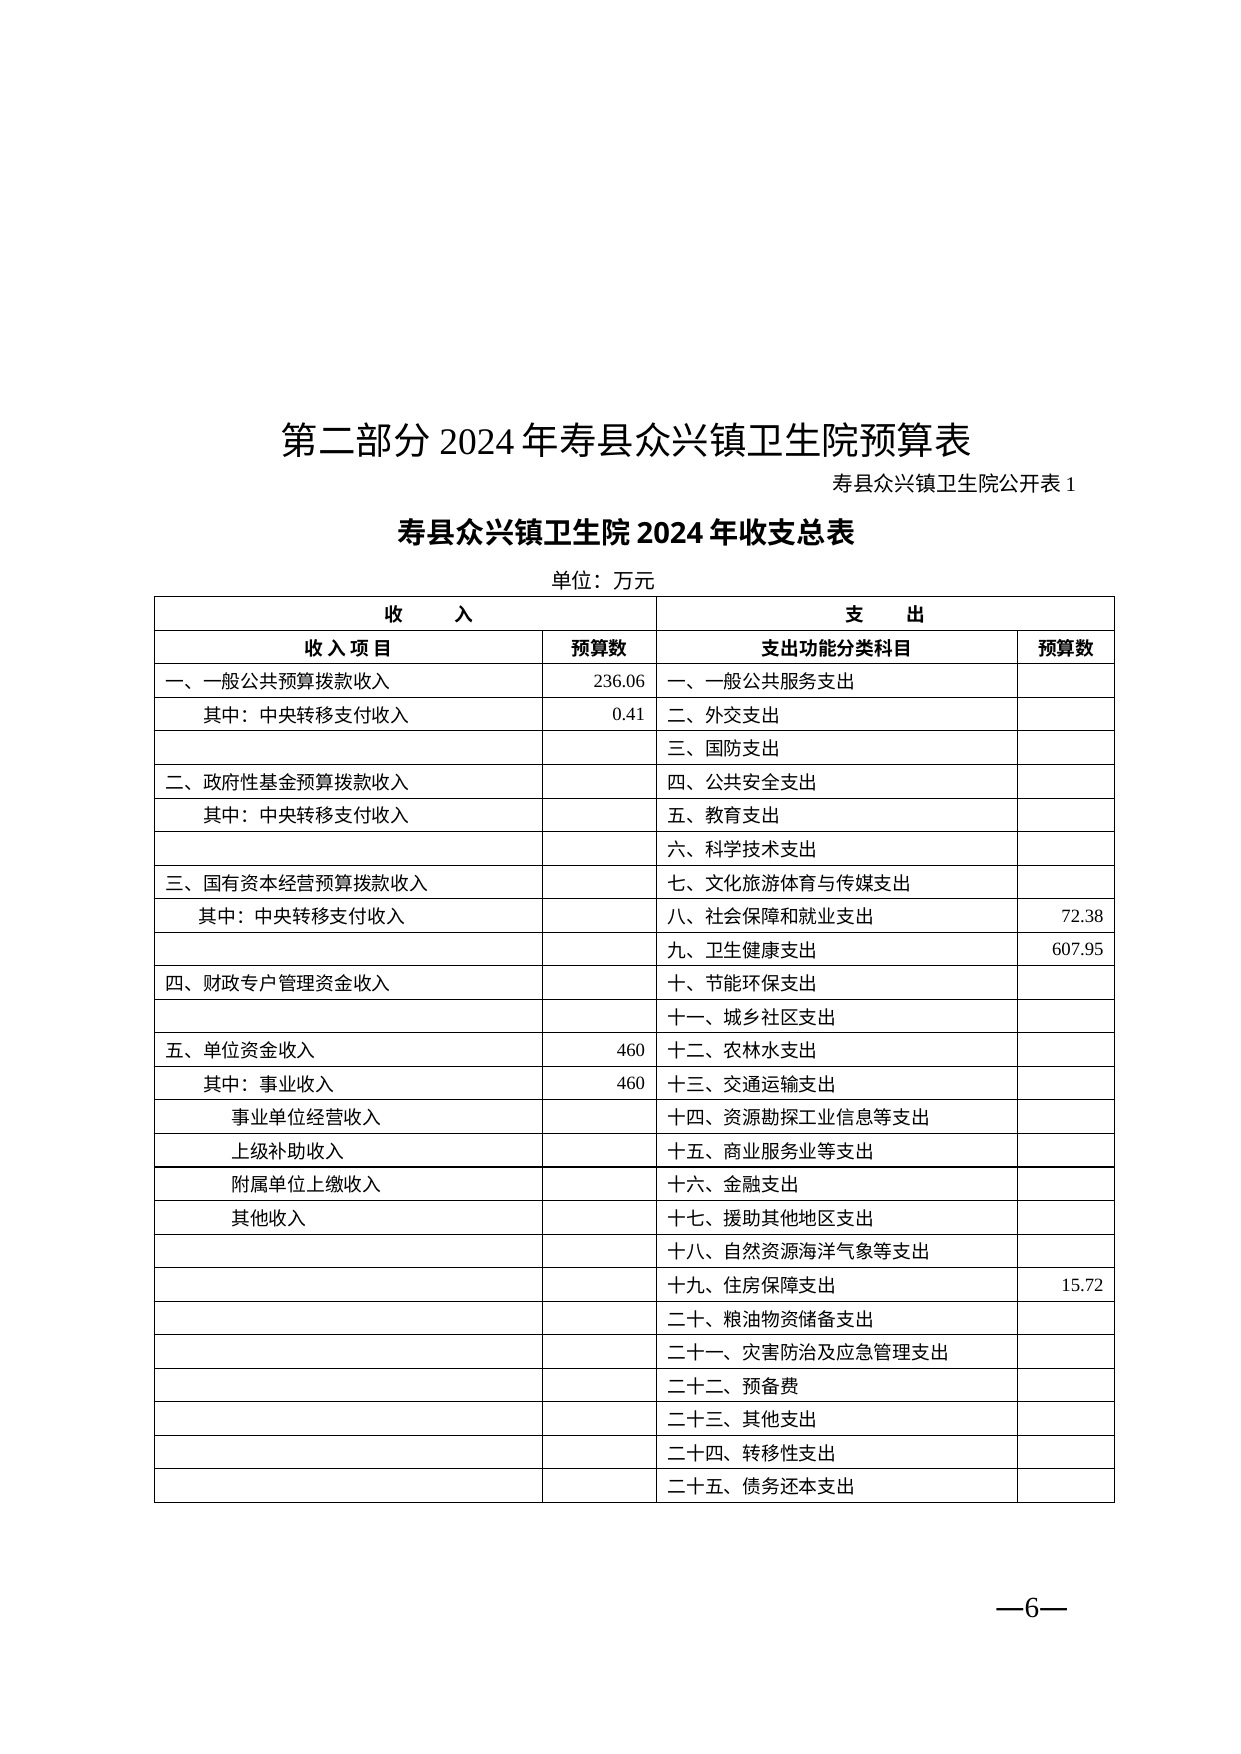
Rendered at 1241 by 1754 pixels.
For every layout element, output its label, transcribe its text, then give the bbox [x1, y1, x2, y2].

text 寿县众兴镇卫生院2024年收支总表 [165, 499, 1087, 564]
table_cell 其中：事业收入 [155, 1067, 542, 1099]
table_cell 二十三、其他支出 [657, 1402, 1017, 1435]
table_cell [155, 832, 542, 864]
text 第二部分 2024年寿县众兴镇卫生院预算表 [165, 408, 1087, 466]
table_cell 十三、交通运输支出 [657, 1067, 1017, 1099]
table_cell 其他收入 [155, 1201, 542, 1233]
table_cell 二十五、债务还本支出 [657, 1469, 1017, 1502]
table_cell [155, 1000, 542, 1032]
table_cell 十五、商业服务业等支出 [657, 1134, 1017, 1166]
table_cell [1018, 765, 1114, 797]
table_cell [1018, 866, 1114, 898]
table_cell 预算数 [543, 631, 656, 663]
table_cell [543, 799, 656, 831]
table_cell [543, 1134, 656, 1166]
table_cell [155, 933, 542, 965]
table_cell 二、外交支出 [657, 698, 1017, 730]
table_cell 十一、城乡社区支出 [657, 1000, 1017, 1032]
table_cell [543, 1335, 656, 1368]
table_cell [543, 866, 656, 898]
table_cell [543, 1469, 656, 1502]
table_cell 15.72 [1018, 1268, 1114, 1301]
table_cell [1018, 1402, 1114, 1435]
table_cell 四、公共安全支出 [657, 765, 1017, 797]
table_cell [543, 1402, 656, 1435]
table_header 支 出 [657, 597, 1114, 630]
table_cell [1018, 1067, 1114, 1099]
table_cell 预算数 [1018, 631, 1114, 663]
table_cell [155, 1436, 542, 1468]
table_cell 事业单位经营收入 [155, 1100, 542, 1133]
table_cell 72.38 [1018, 899, 1114, 932]
table_cell [543, 933, 656, 965]
table_cell 十、节能环保支出 [657, 966, 1017, 999]
table_cell [543, 765, 656, 797]
table_cell 十七、援助其他地区支出 [657, 1201, 1017, 1233]
table_cell [1018, 1168, 1114, 1200]
table_cell 五、单位资金收入 [155, 1033, 542, 1066]
text 寿县众兴镇卫生院公开表1 [165, 466, 1087, 499]
table_cell [155, 1469, 542, 1502]
table_cell [1018, 1134, 1114, 1166]
table_cell [543, 1302, 656, 1334]
table_cell [1018, 799, 1114, 831]
table_cell 上级补助收入 [155, 1134, 542, 1166]
table_cell [1018, 1100, 1114, 1133]
table_cell 三、国防支出 [657, 731, 1017, 764]
table_cell 十八、自然资源海洋气象等支出 [657, 1235, 1017, 1267]
table_cell [543, 1100, 656, 1133]
table_header 收 入 [155, 597, 656, 630]
table_cell [1018, 1000, 1114, 1032]
table_cell [543, 832, 656, 864]
table_cell 五、教育支出 [657, 799, 1017, 831]
table_cell 其中：中央转移支付收入 [155, 899, 542, 932]
table_cell [1018, 1469, 1114, 1502]
table_cell [1018, 1436, 1114, 1468]
table_cell [1018, 832, 1114, 864]
table_cell 二十二、预备费 [657, 1369, 1017, 1401]
table_cell [1018, 1369, 1114, 1401]
table_cell 附属单位上缴收入 [155, 1168, 542, 1200]
table_cell 七、文化旅游体育与传媒支出 [657, 866, 1017, 898]
table_cell 一、一般公共服务支出 [657, 664, 1017, 697]
table_cell 607.95 [1018, 933, 1114, 965]
table_cell [1018, 731, 1114, 764]
table_cell 六、科学技术支出 [657, 832, 1017, 864]
table_cell 其中：中央转移支付收入 [155, 698, 542, 730]
table_cell [543, 1201, 656, 1233]
table_cell 其中：中央转移支付收入 [155, 799, 542, 831]
table_cell 十六、金融支出 [657, 1168, 1017, 1200]
table_cell [543, 1168, 656, 1200]
table_cell [1018, 1302, 1114, 1334]
table_cell 八、社会保障和就业支出 [657, 899, 1017, 932]
table_cell 十二、农林水支出 [657, 1033, 1017, 1066]
table_cell 十四、资源勘探工业信息等支出 [657, 1100, 1017, 1133]
table_cell [155, 1402, 542, 1435]
table_cell 一、一般公共预算拨款收入 [155, 664, 542, 697]
text 单位：万元 [165, 564, 1087, 596]
table_cell 支出功能分类科目 [657, 631, 1017, 663]
table_cell 460 [543, 1067, 656, 1099]
table_cell [1018, 664, 1114, 697]
table_cell 收 入 项 目 [155, 631, 542, 663]
table_cell [155, 1268, 542, 1301]
table_cell 二十四、转移性支出 [657, 1436, 1017, 1468]
table_cell 0.41 [543, 698, 656, 730]
table_cell 236.06 [543, 664, 656, 697]
table_cell [543, 1436, 656, 1468]
table_cell [543, 1000, 656, 1032]
table_cell [543, 731, 656, 764]
table_cell [155, 731, 542, 764]
table_cell [543, 1369, 656, 1401]
table_cell [1018, 966, 1114, 999]
table_cell [155, 1369, 542, 1401]
table_cell 二、政府性基金预算拨款收入 [155, 765, 542, 797]
table_cell [543, 899, 656, 932]
table_cell [155, 1235, 542, 1267]
table_cell [1018, 1033, 1114, 1066]
table_cell 十九、住房保障支出 [657, 1268, 1017, 1301]
table_cell [1018, 1235, 1114, 1267]
table_cell 九、卫生健康支出 [657, 933, 1017, 965]
table_cell [1018, 1201, 1114, 1233]
table_cell [155, 1302, 542, 1334]
table_cell 二十、粮油物资储备支出 [657, 1302, 1017, 1334]
table_cell 四、财政专户管理资金收入 [155, 966, 542, 999]
table_cell [543, 966, 656, 999]
table_cell 二十一、灾害防治及应急管理支出 [657, 1335, 1017, 1368]
table_cell [155, 1335, 542, 1368]
table_cell [543, 1268, 656, 1301]
table_cell [1018, 1335, 1114, 1368]
table_cell [1018, 698, 1114, 730]
table_cell 460 [543, 1033, 656, 1066]
table_cell 三、国有资本经营预算拨款收入 [155, 866, 542, 898]
table_cell [543, 1235, 656, 1267]
